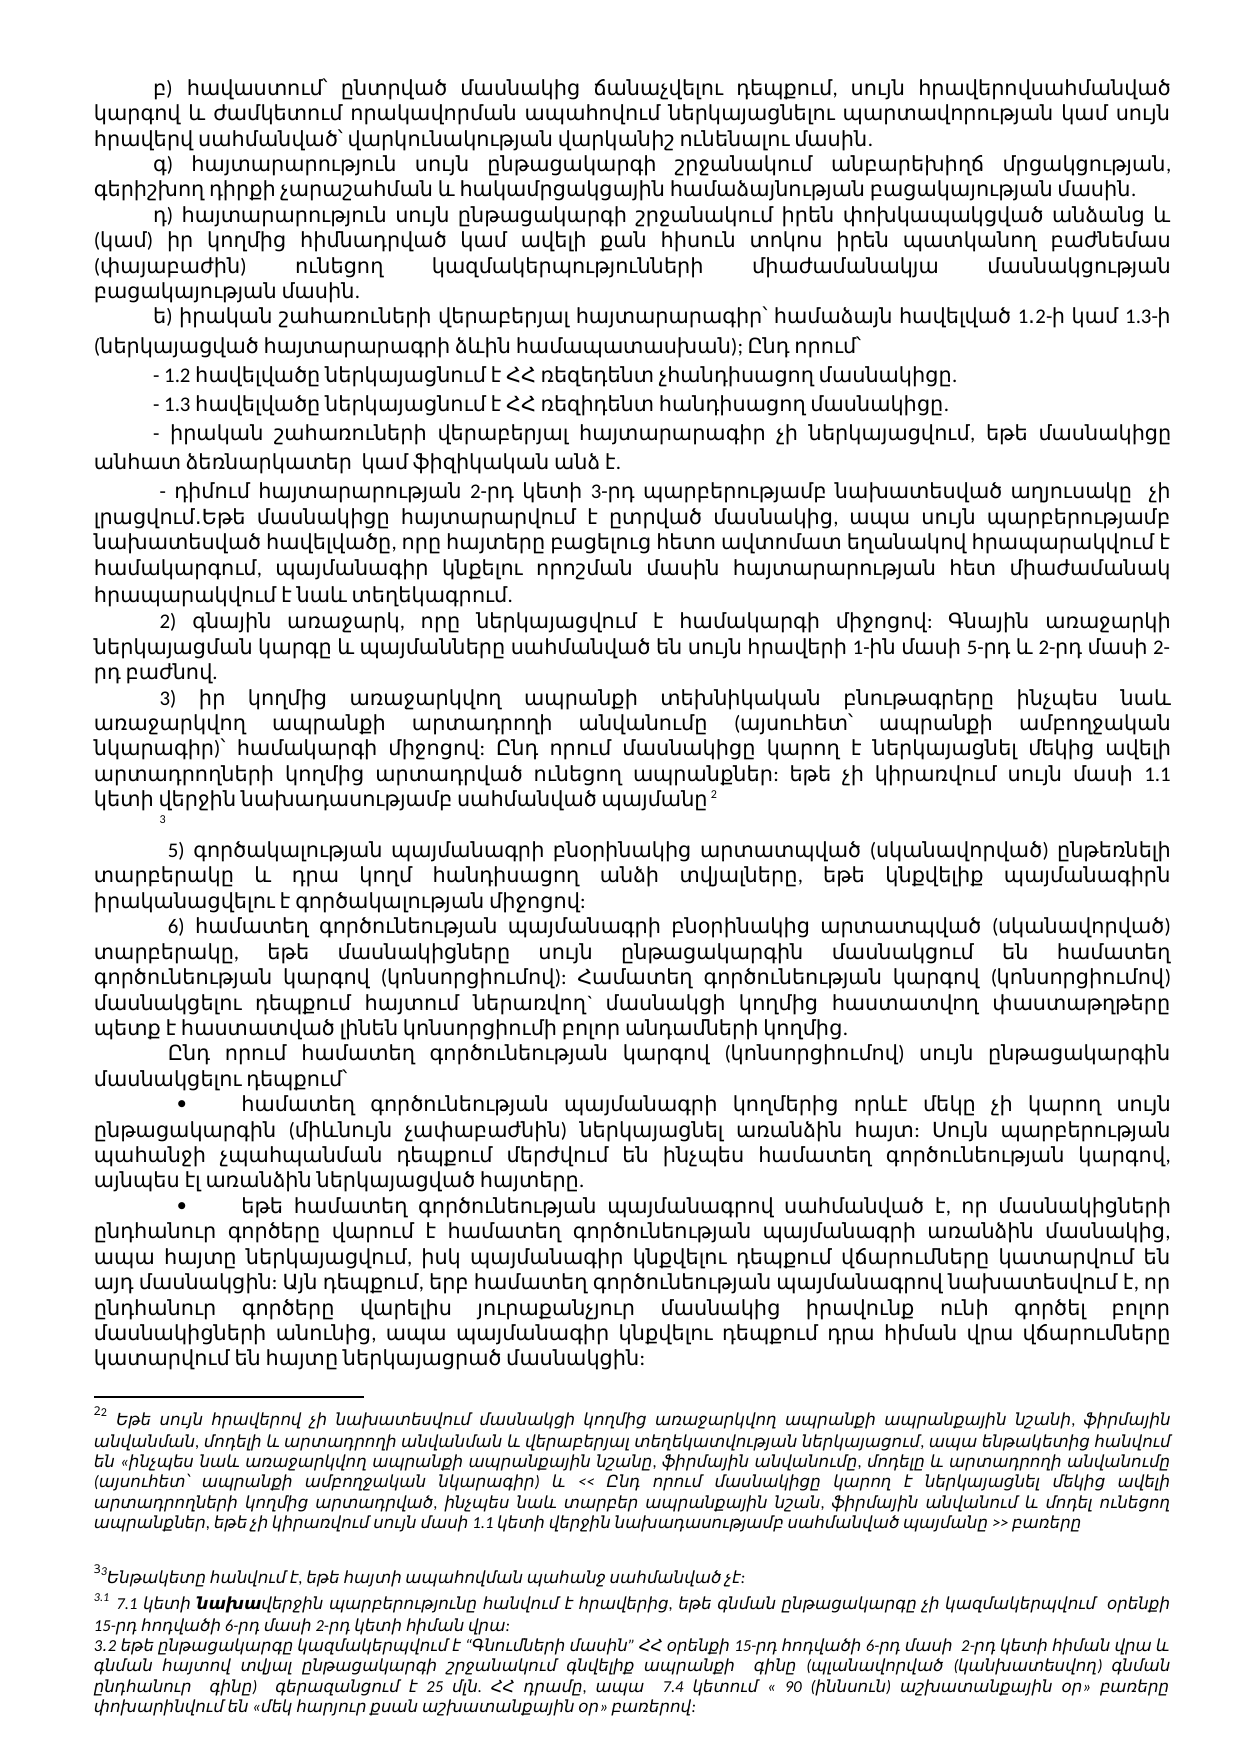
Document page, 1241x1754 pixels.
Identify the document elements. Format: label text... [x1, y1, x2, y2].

text 3 [94, 812, 1171, 837]
text - իրական շահառուների վերաբերյալ հայտարարագիր չի ներկայացվում, եթե մասնակիցը անհատ ձեռնարկատեր կամ ֆիզիկական անձ է. [94, 420, 1171, 475]
text Ընդ որում համատեղ գործունեության կարգով (կոնսորցիումով) սույն ընթացակարգին մասնակցելու դեպքում՝ [94, 1041, 1171, 1091]
text - դիմում հայտարարության 2-րդ կետի 3-րդ պարբերությամբ նախատեսված աղյուսակը չի լրացվում․Եթե մասնակիցը հայտարարվում է ըտրված մասնակից, ապա սույն պարբերությամբ նախատեսված հավելվածը, որը հայտերը բացելուց հետո ավտոմատ եղանակով հրապարակվում է համակարգում, պայմանագիր կնքելու որոշման մասին հայտարարության հետ միաժամանակ հրապարակվում է նաև տեղեկագրում. [94, 479, 1171, 608]
text ե) իրական շահառուների վերաբերյալ հայտարարագիր՝ համաձայն հավելված 1․2-ի կամ 1.3-ի (ներկայացված հայտարարագրի ձևին համապատասխան); Ընդ որում՝ [94, 304, 1171, 358]
text 5) գործակալության պայմանագրի բնօրինակից արտատպված (սկանավորված) ընթեռնելի տարբերակը և դրա կողմ հանդիսացող անձի տվյալները, եթե կնքվելիք պայմանագիրն իրականացվելու է գործակալության միջոցով: [94, 837, 1171, 913]
text բ) հավաստում՝ ընտրված մասնակից ճանաչվելու դեպքում, սույն հրավերովսահմանված կարգով և ժամկետում որակավորման ապահովում ներկայացնելու պարտավորության կամ սույն հրավերվ սահմանված՝ վարկունակության վարկանիշ ունենալու մասին. [94, 75, 1171, 151]
text - 1.2 հավելվածը ներկայացնում է ՀՀ ռեզեդենտ չհանդիսացող մասնակիցը. [94, 362, 1171, 387]
list եթե համատեղ գործունեության պայմանագրով սահմանված է, որ մասնակիցների ընդհանուր գործերը վարում է համատեղ գործունեության պայմանագրի առանձին մասնակից, ապա հայտը ներկայացվում, իսկ պայմանագիր կնքվելու դեպքում վճարումները կատարվում են այդ մասնակցին: Այն դեպքում, երբ համատեղ գործունեության պայմանագրով նախատեսվում է, որ ընդհանուր գործերը վարելիս յուրաքանչյուր մասնակից իրավունք ունի գործել բոլոր մասնակիցների անունից, ապա պայմանագիր կնքվելու դեպքում դրա հիման վրա վճարումները կատարվում են հայտը ներկայացրած մասնակցին: [94, 1193, 1171, 1371]
text 2) գնային առաջարկ, որը ներկայացվում է համակարգի միջոցով: Գնային առաջարկի ներկայացման կարգը և պայմանները սահմանված են սույն հրավերի 1-ին մասի 5-րդ և 2-րդ մասի 2-րդ բաժնով. [94, 608, 1171, 685]
text գ) հայտարարություն սույն ընթացակարգի շրջանակում անբարեխիղճ մրցակցության, գերիշխող դիրքի չարաշահման և հակամրցակցային համաձայնության բացակայության մասին. [94, 151, 1171, 202]
text - 1.3 հավելվածը ներկայացնում է ՀՀ ռեզիդենտ հանդիսացող մասնակիցը. [94, 391, 1171, 417]
text 3) իր կողմից առաջարկվող ապրանքի տեխնիկական բնութագրերը ինչպես նաև առաջարկվող ապրանքի արտադրողի անվանումը (այսուհետ՝ ապրանքի ամբողջական նկարագիր)՝ համակարգի միջոցով: Ընդ որում մասնակիցը կարող է ներկայացնել մեկից ավելի արտադրողների կողմից արտադրված ունեցող ապրանքներ: եթե չի կիրառվում սույն մասի 1.1 կետի վերջին նախադասությամբ սահմանված պայմանը 2 [94, 685, 1171, 812]
list համատեղ գործունեության պայմանագրի կողմերից որևէ մեկը չի կարող սույն ընթացակարգին (միևնույն չափաբաժնին) ներկայացնել առանձին հայտ: Սույն պարբերության պահանջի չպահպանման դեպքում մերժվում են ինչպես համատեղ գործունեության կարգով, այնպես էլ առանձին ներկայացված հայտերը. [94, 1091, 1171, 1193]
text 6) համատեղ գործունեության պայմանագրի բնօրինակից արտատպված (սկանավորված) տարբերակը, եթե մասնակիցները սույն ընթացակարգին մասնակցում են համատեղ գործունեության կարգով (կոնսորցիումով): Համատեղ գործունեության կարգով (կոնսորցիումով) մասնակցելու դեպքում հայտում ներառվող` մասնակցի կողմից հաստատվող փաստաթղթերը պետք է հաստատված լինեն կոնսորցիումի բոլոր անդամների կողմից. [94, 913, 1171, 1041]
text դ) հայտարարություն սույն ընթացակարգի շրջանակում իրեն փոխկապակցված անձանց և (կամ) իր կողմից հիմնադրված կամ ավելի քան հիսուն տոկոս իրեն պատկանող բաժնեմաս (փայաբաժին) ունեցող կազմակերպությունների միաժամանակյա մասնակցության բացակայության մասին. [94, 202, 1171, 304]
